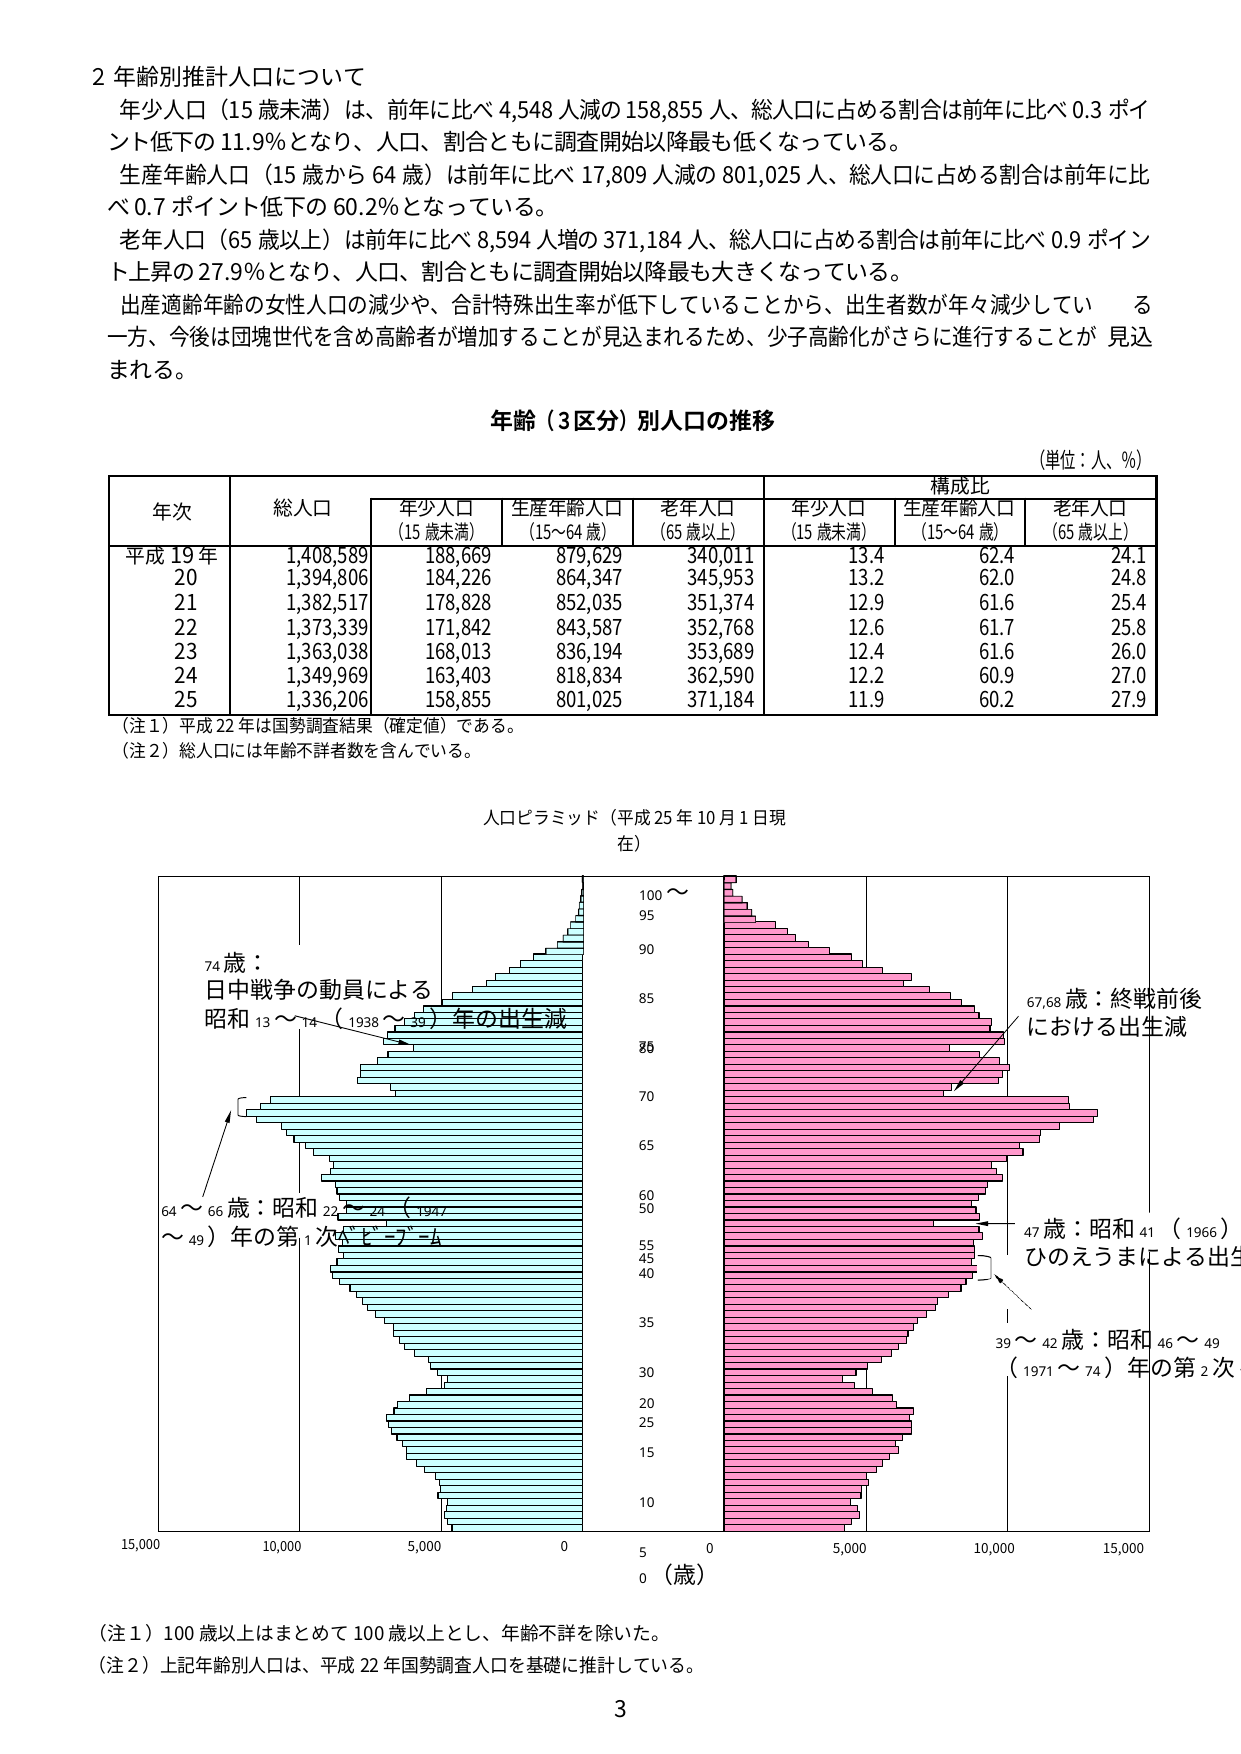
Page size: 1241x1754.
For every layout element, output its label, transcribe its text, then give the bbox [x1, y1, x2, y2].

table_cell 362,590 [633, 667, 763, 691]
table_cell 843,587 [502, 618, 633, 642]
text 生産年齢人口（15 歳から 64 歳）は前年に比べ 17,809 人減の 801,025 人、総人口に占める割合は前年に比べ 0.7 ポイント低下の 60.2％となっている。 [107, 157, 1152, 222]
table_cell 1,363,038 [231, 642, 370, 667]
table_cell 864,347 [502, 569, 633, 593]
table_cell 生産年齢人口 （15～64歳） [503, 500, 632, 544]
table_cell 24.1 [1025, 547, 1155, 569]
table_cell 20 [110, 569, 229, 593]
table_cell 340,011 [633, 547, 763, 569]
table_cell 184,226 [372, 569, 502, 593]
table_cell 801,025 [502, 691, 633, 714]
table_cell 188,669 [372, 547, 502, 569]
text 年少人口（15 歳未満）は、前年に比べ 4,548 人減の 158,855 人、総人口に占める割合は前年に比べ 0.3 ポイント低下の 11.9％となり、人口、割合ともに調査開始以降最も低くなっている。 [107, 92, 1152, 157]
table_cell 836,194 [502, 642, 633, 667]
table_cell 年少人口 （15歳未満） [372, 500, 501, 544]
table_cell 1,408,589 [231, 547, 370, 569]
table_cell 852,035 [502, 593, 633, 618]
text （単位：人、％） [77, 443, 1152, 475]
text 10,000 [262, 1535, 304, 1555]
text （注１）平成22年は国勢調査結果（確定値）である。 [112, 716, 1186, 736]
table_cell 24.8 [1025, 569, 1155, 593]
text 年齢（３区分）別人口の推移 [471, 399, 794, 437]
table_cell 12.6 [765, 618, 894, 642]
table_cell 158,855 [372, 691, 502, 714]
table_cell 27.0 [1025, 667, 1155, 691]
text 老年人口（65 歳以上）は前年に比べ 8,594 人増の 371,184 人、総人口に占める割合は前年に比べ 0.9 ポイント上昇の 27.9％となり、人口、割合ともに調査開始以降最も大きくなっている。 [107, 222, 1152, 287]
text ２ 年齢別推計人口について [88, 62, 1186, 92]
table_cell 60.9 [895, 667, 1025, 691]
table_cell 25.8 [1025, 618, 1155, 642]
table_cell 総人口 [231, 498, 370, 544]
text 人口ピラミッド（平成25年10月1日現在） [474, 804, 794, 855]
table_header 年次 [110, 477, 229, 544]
table_cell 老年人口 （65歳以上） [1026, 500, 1155, 544]
table_cell 13.2 [765, 569, 894, 593]
table_cell 平成 19年 [110, 547, 229, 569]
table_cell 1,349,969 [231, 667, 370, 691]
table_cell 351,374 [633, 593, 763, 618]
table_cell 353,689 [633, 642, 763, 667]
table_cell 62.0 [895, 569, 1025, 593]
table_cell 24 [110, 667, 229, 691]
table_cell 13.4 [765, 547, 894, 569]
table_cell 345,953 [633, 569, 763, 593]
text 0 5,000 10,000 15,000 [706, 1538, 1186, 1558]
table_cell 生産年齢人口 （15～64歳） [896, 500, 1024, 544]
table_cell 168,013 [372, 642, 502, 667]
table_cell 61.6 [895, 642, 1025, 667]
table_cell 352,768 [633, 618, 763, 642]
table_cell 62.4 [895, 547, 1025, 569]
table_cell 25.4 [1025, 593, 1155, 618]
table_cell 371,184 [633, 691, 763, 714]
table_header 構成比 [765, 477, 1155, 497]
table_cell 1,336,206 [231, 691, 370, 714]
text 5,000 0 [407, 1535, 571, 1555]
table_cell 61.7 [895, 618, 1025, 642]
table_cell 年少人口 （15歳未満） [765, 500, 894, 544]
table_cell 21 [110, 593, 229, 618]
table_cell 12.4 [765, 642, 894, 667]
table_cell 22 [110, 618, 229, 642]
table_cell 818,834 [502, 667, 633, 691]
table_cell 879,629 [502, 547, 633, 569]
table_header [231, 477, 763, 497]
table_cell 163,403 [372, 667, 502, 691]
table_cell 12.9 [765, 593, 894, 618]
table_cell 1,373,339 [231, 618, 370, 642]
table_cell 23 [110, 642, 229, 667]
table_cell 12.2 [765, 667, 894, 691]
text （注２）上記年齢別人口は、平成 22 年国勢調査人口を基礎に推計している。 [88, 1651, 1186, 1678]
table_cell 11.9 [765, 691, 894, 714]
text （注２）総人口には年齢不詳者数を含んでいる。 [112, 737, 1186, 763]
table_cell 27.9 [1025, 691, 1155, 714]
picture [977, 1255, 1032, 1310]
table_cell 61.6 [895, 593, 1025, 618]
text 出産適齢年齢の女性人口の減少や、合計特殊出生率が低下していることから、出生者数が年々減少してい る一方、今後は団塊世代を含め高齢者が増加することが見込まれるため、少子高齢化がさらに進行することが 見込まれる。 [107, 287, 1153, 385]
table_cell 老年人口 （65歳以上） [634, 500, 763, 544]
table_cell 26.0 [1025, 642, 1155, 667]
picture [723, 877, 756, 923]
table_cell 1,382,517 [231, 593, 370, 618]
text 15,000 [121, 1534, 162, 1553]
table_cell 25 [110, 691, 229, 714]
table_cell 178,828 [372, 593, 502, 618]
table_cell 1,394,806 [231, 569, 370, 593]
table_cell 171,842 [372, 618, 502, 642]
table_cell 60.2 [895, 691, 1025, 714]
picture [545, 877, 584, 955]
text （注１）100 歳以上はまとめて 100 歳以上とし、年齢不詳を除いた。 [88, 1619, 1186, 1646]
